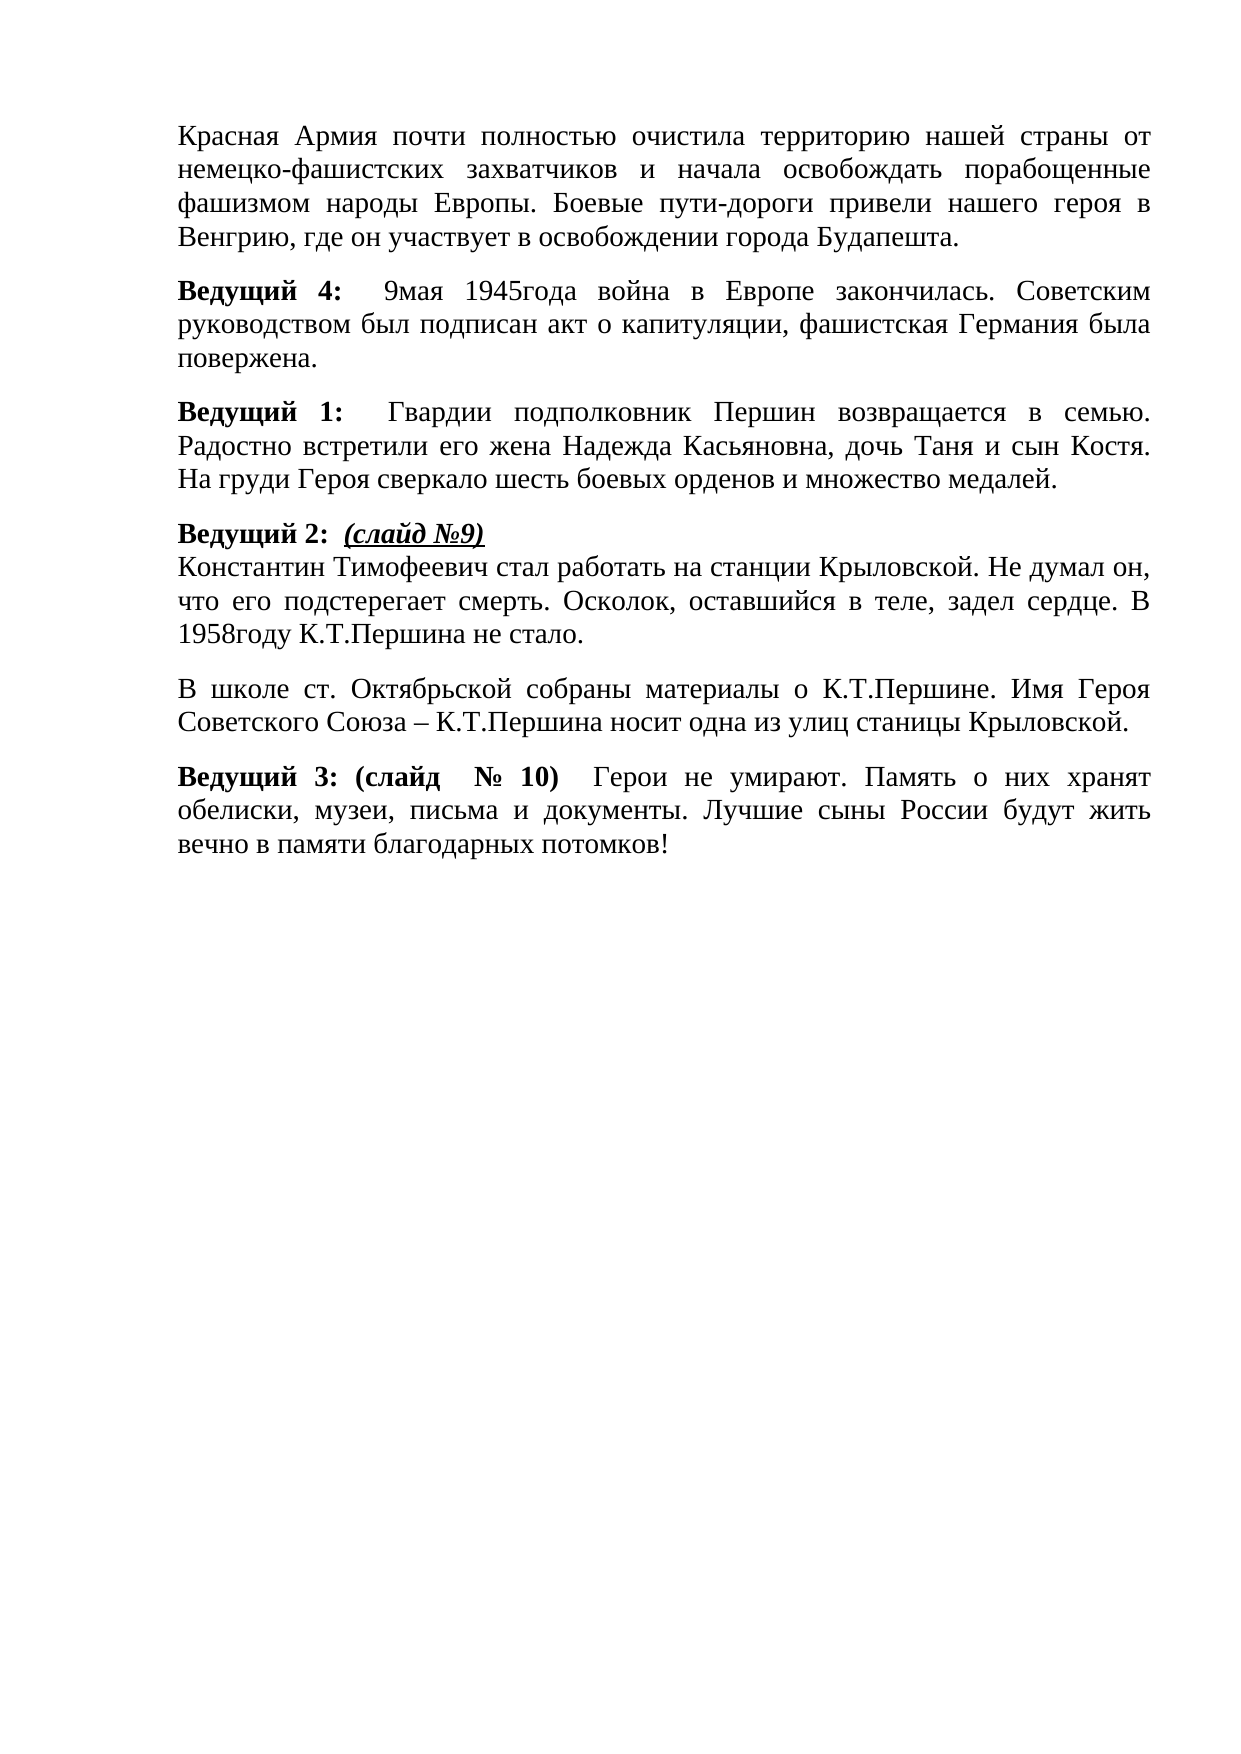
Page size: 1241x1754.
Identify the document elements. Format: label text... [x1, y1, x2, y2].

text Ведущий 1: Гвардии подполковник Першин возвращается в семью. Радостно встретили его жена Надежда Касьяновна, дочь Таня и сын Костя. На груди Героя сверкало шесть боевых орденов и множество медалей. [177, 394, 1152, 495]
text Ведущий 3: (слайд № 10) Герои не умирают. Память о них хранят обелиски, музеи, письма и документы. Лучшие сыны России будут жить вечно в памяти благодарных потомков! [177, 759, 1152, 859]
text В школе ст. Октябрьской собраны материалы о К.Т.Першине. Имя Героя Советского Союза – К.Т.Першина носит одна из улиц станицы Крыловской. [177, 671, 1152, 738]
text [177, 118, 1152, 252]
text Ведущий 4: 9мая 1945года война в Европе закончилась. Советским руководством был подписан акт о капитуляции, фашистская Германия была повержена. [177, 273, 1152, 374]
text Ведущий 2: (слайд №9) [177, 516, 1152, 549]
text Константин Тимофеевич стал работать на станции Крыловской. Не думал он, что его подстерегает смерть. Осколок, оставшийся в теле, задел сердце. В 1958году К.Т.Першина не стало. [177, 549, 1152, 650]
